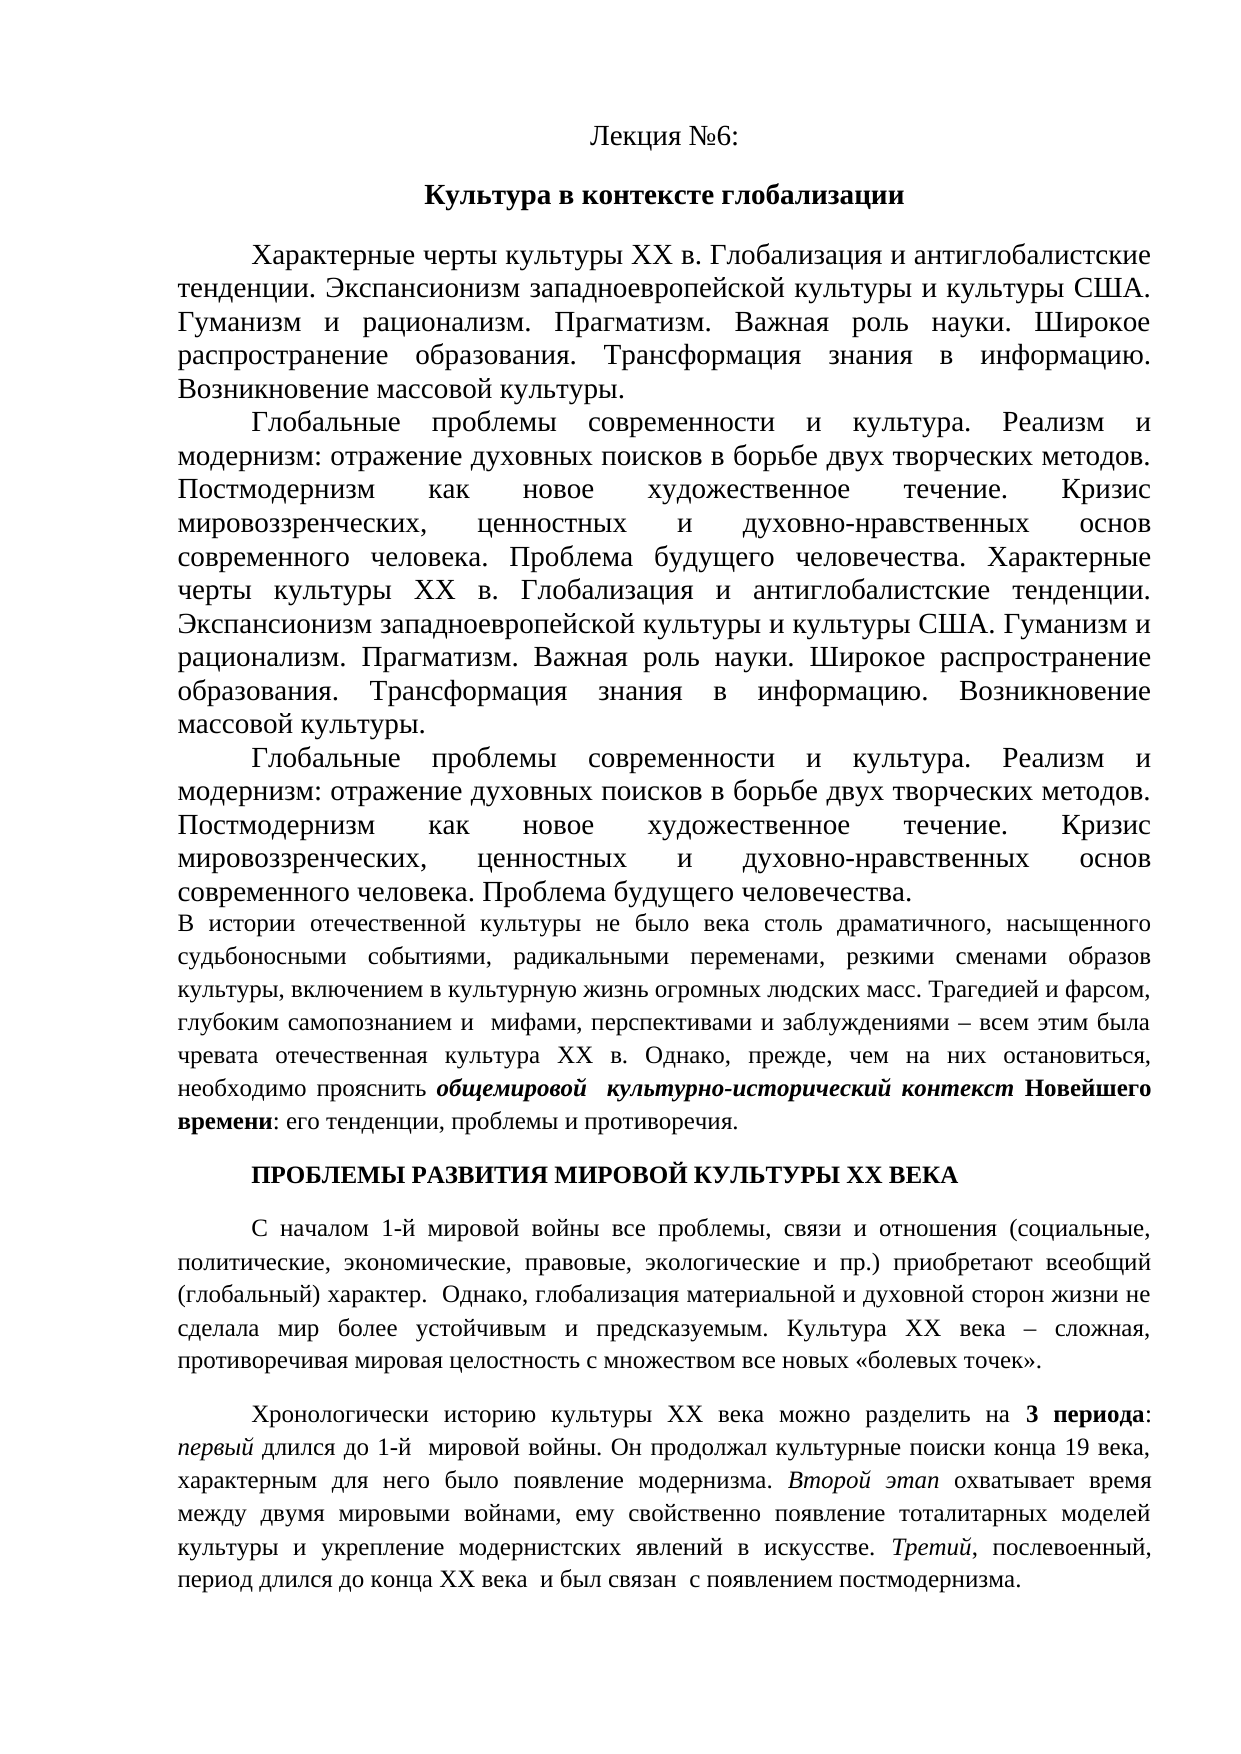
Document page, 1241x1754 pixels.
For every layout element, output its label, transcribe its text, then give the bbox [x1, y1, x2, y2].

text Лекция №6: [177, 118, 1152, 152]
text ПРОБЛЕМЫ РАЗВИТИЯ МИРОВОЙ КУЛЬТУРЫ ХХ ВЕКА [177, 1160, 1152, 1188]
text Глобальные проблемы современности и культура. Реализм и модернизм: отражение духовных поисков в борьбе двух творческих методов. Постмодернизм как новое художественное течение. Кризис мировоззренческих, ценностных и духовно-нравственных основ современного человека. Проблема будущего человечества. [177, 740, 1152, 908]
text В истории отечественной культуры не было века столь драматичного, насыщенного судьбоносными событиями, радикальными переменами, резкими сменами образов культуры, включением в культурную жизнь огромных людских масс. Трагедией и фарсом, глубоким самопознанием и мифами, перспективами и заблуждениями – всем этим была чревата отечественная культура ХХ в. Однако, прежде, чем на них остановиться, необходимо прояснить общемировой культурно-исторический контекст Новейшего времени: его тенденции, проблемы и противоречия. [177, 908, 1152, 1134]
text Характерные черты культуры ХХ в. Глобализация и антиглобалистские тенденции. Экспансионизм западноевропейской культуры и культуры США. Гуманизм и рационализм. Прагматизм. Важная роль науки. Широкое распространение образования. Трансформация знания в информацию. Возникновение массовой культуры. [177, 237, 1152, 404]
text Хронологически историю культуры ХХ века можно разделить на 3 периода: первый длился до 1-й мировой войны. Он продолжал культурные поиски конца 19 века, характерным для него было появление модернизма. Второй этап охватывает время между двумя мировыми войнами, ему свойственно появление тоталитарных моделей культуры и укрепление модернистских явлений в искусстве. Третий, послевоенный, период длился до конца ХХ века и был связан с появлением постмодернизма. [177, 1399, 1152, 1593]
text Глобальные проблемы современности и культура. Реализм и модернизм: отражение духовных поисков в борьбе двух творческих методов. Постмодернизм как новое художественное течение. Кризис мировоззренческих, ценностных и духовно-нравственных основ современного человека. Проблема будущего человечества. Характерные черты культуры ХХ в. Глобализация и антиглобалистские тенденции. Экспансионизм западноевропейской культуры и культуры США. Гуманизм и рационализм. Прагматизм. Важная роль науки. Широкое распространение образования. Трансформация знания в информацию. Возникновение массовой культуры. [177, 404, 1152, 740]
text Культура в контексте глобализации [177, 177, 1152, 211]
text С началом 1-й мировой войны все проблемы, связи и отношения (социальные, политические, экономические, правовые, экологические и пр.) приобретают всеобщий (глобальный) характер. Однако, глобализация материальной и духовной сторон жизни не сделала мир более устойчивым и предсказуемым. Культура ХХ века – сложная, противоречивая мировая целостность с множеством все новых «болевых точек». [177, 1213, 1152, 1374]
